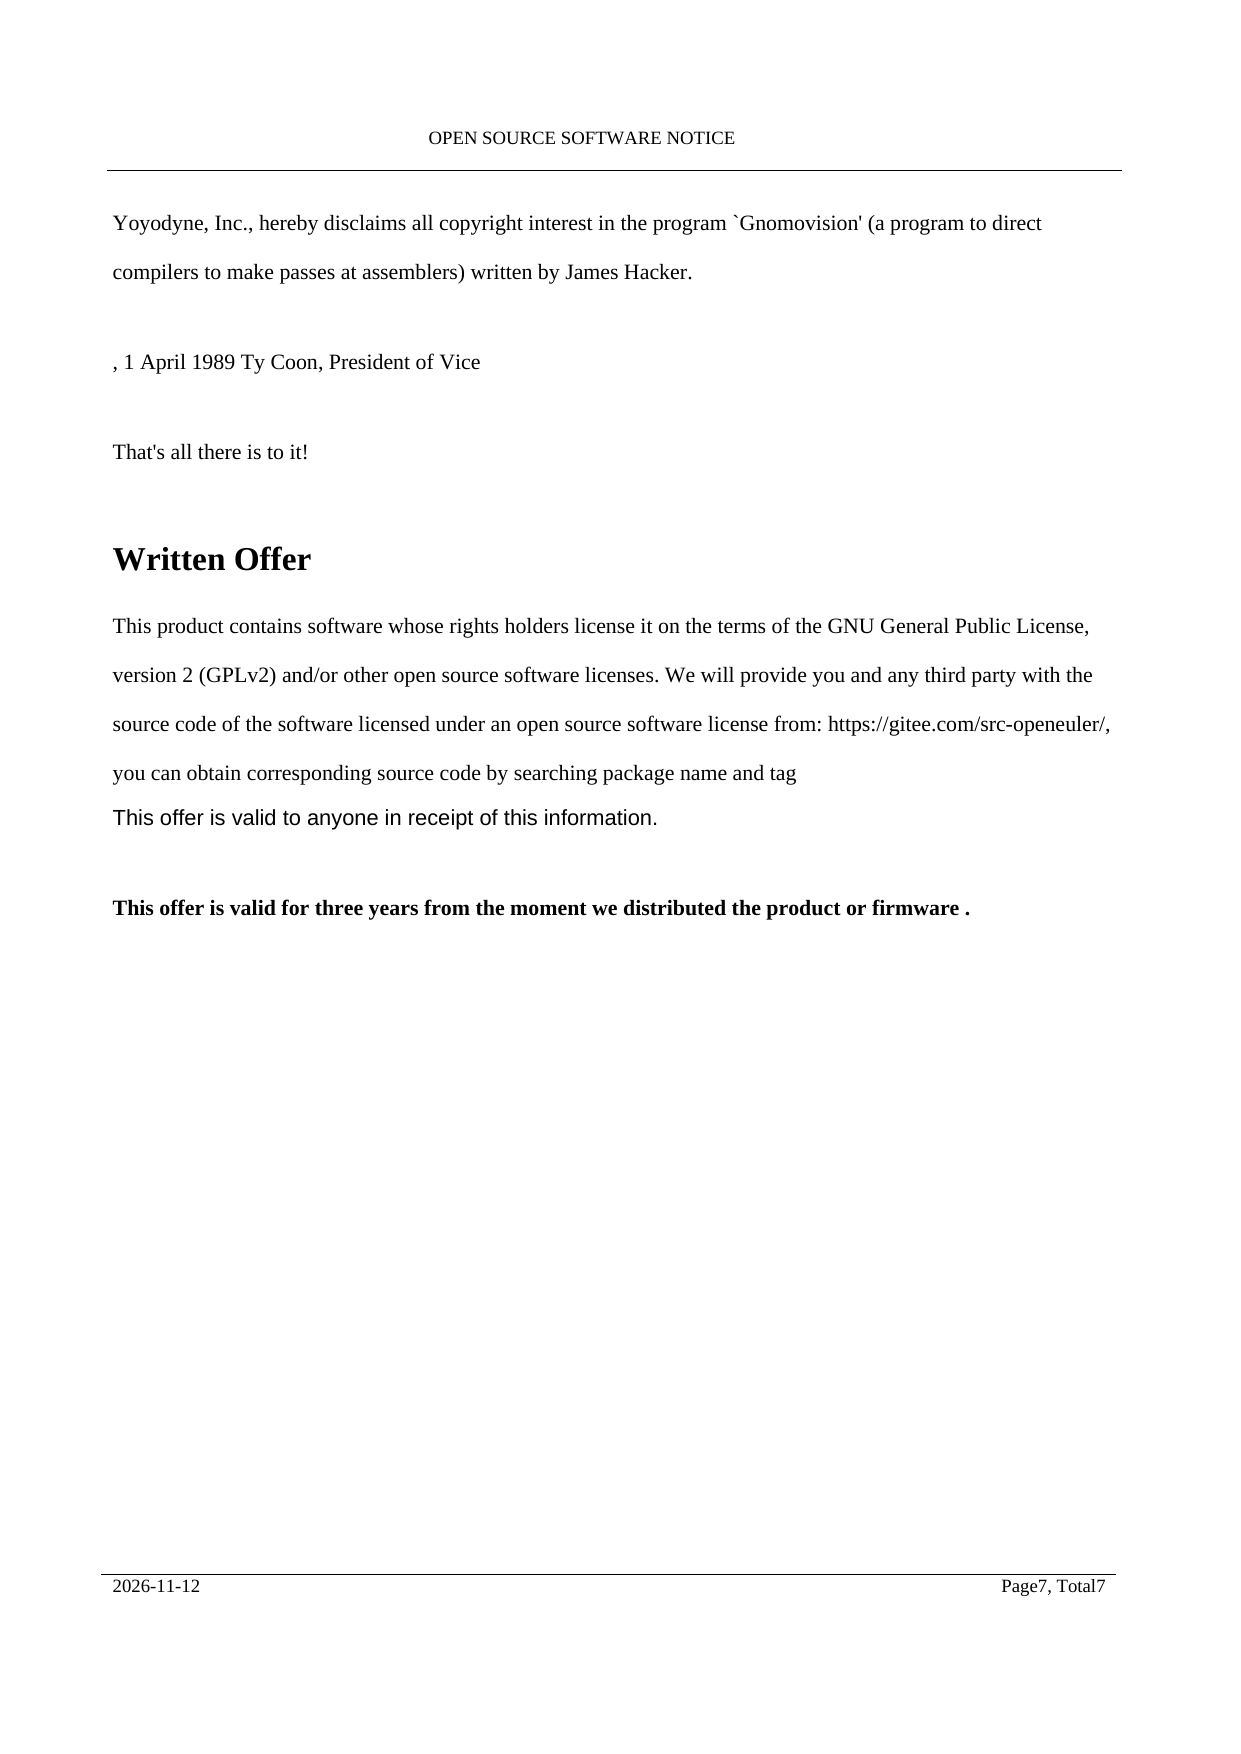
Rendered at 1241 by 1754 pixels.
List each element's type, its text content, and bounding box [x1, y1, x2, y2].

text This offer is valid for three years from the moment we distributed the product or firmware . [112, 891, 1128, 924]
text This product contains software whose rights holders license it on the terms of the GNU General Public License, version 2 (GPLv2) and/or other open source software licenses. We will provide you and any third party with the source code of the software licensed under an open source software license from: https://gitee.com/src-openeuler/, you can obtain corresponding source code by searching package name and tag [112, 610, 1128, 789]
text Written Offer [112, 526, 1128, 591]
text Yoyodyne, Inc., hereby disclaims all copyright interest in the program `Gnomovision' (a program to direct compilers to make passes at assemblers) written by James Hacker. [112, 206, 1128, 288]
text That's all there is to it! [112, 436, 1128, 468]
text This offer is valid to anyone in receipt of this information. [112, 801, 1128, 834]
text , 1 April 1989 Ty Coon, President of Vice [112, 345, 1128, 378]
